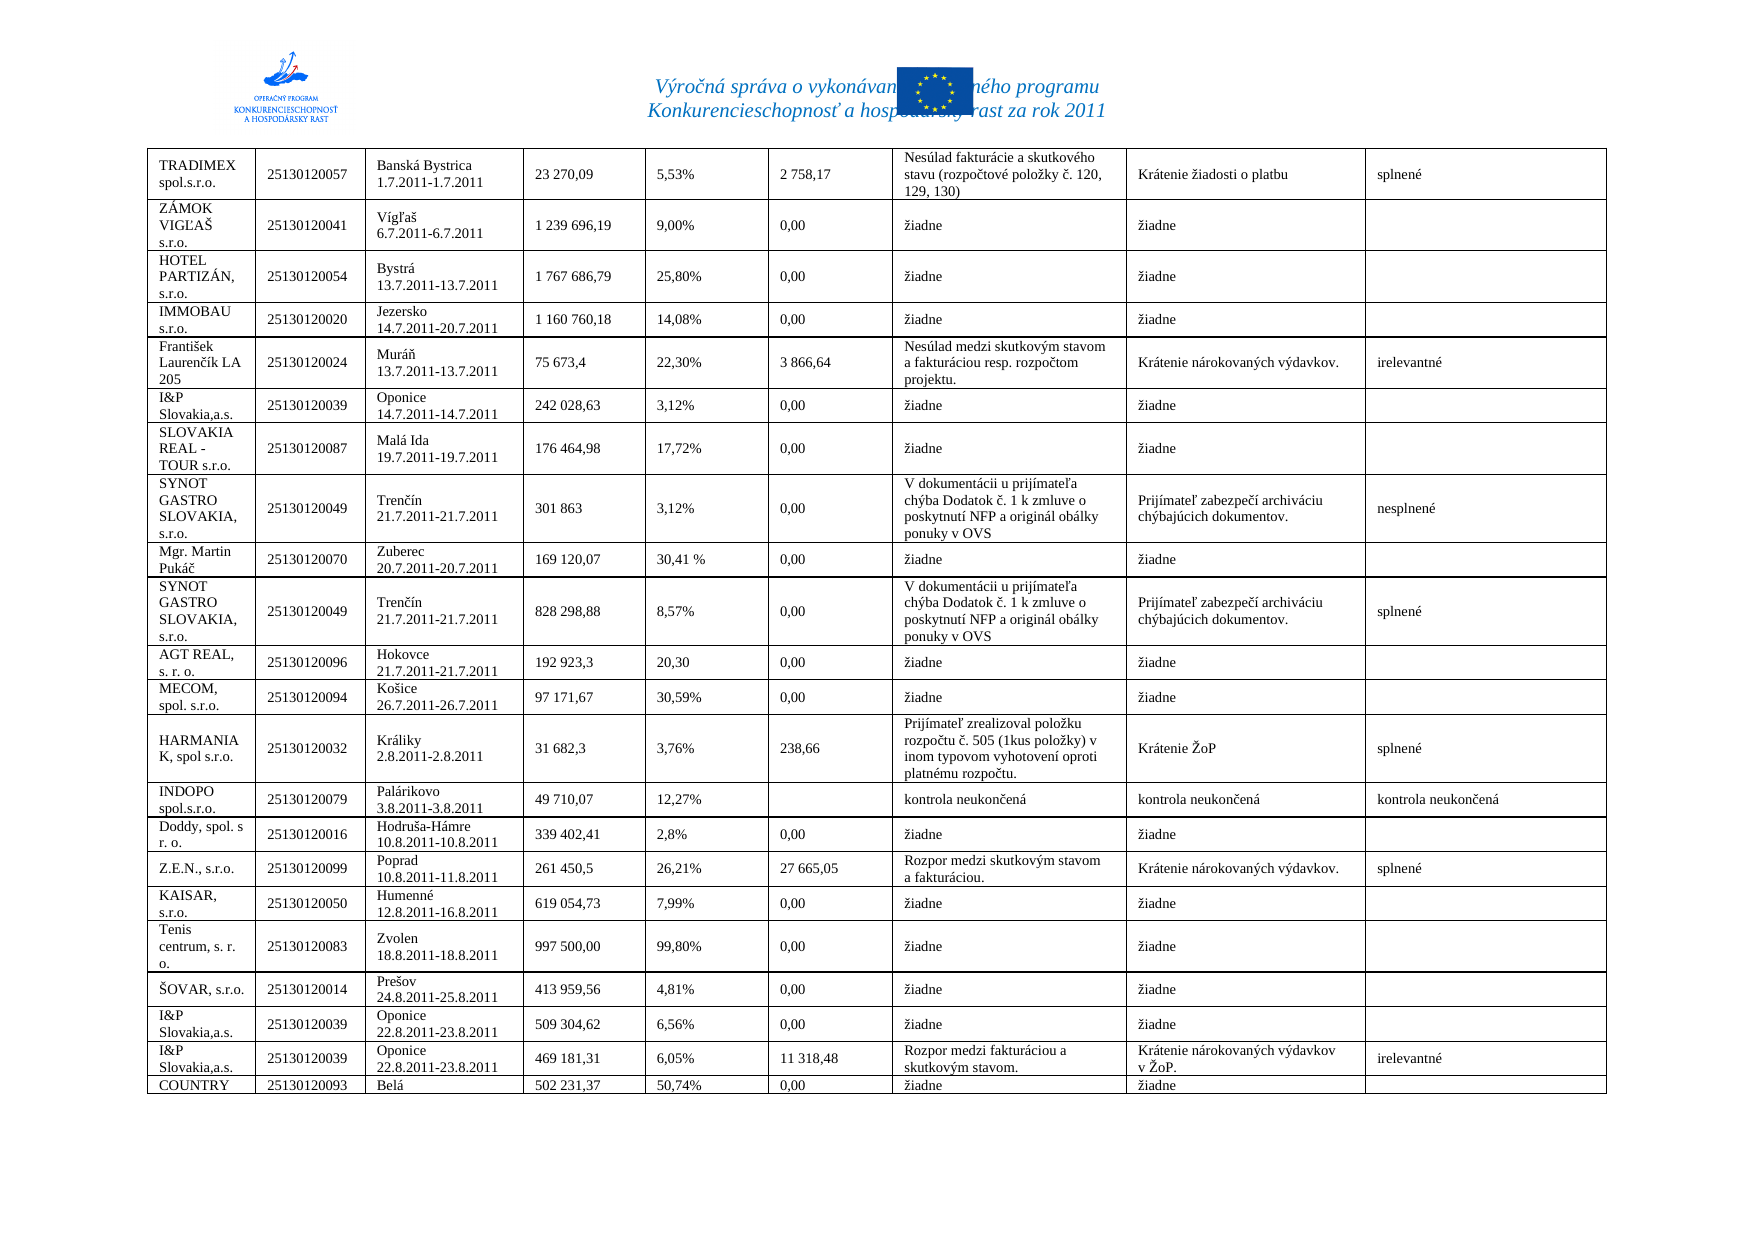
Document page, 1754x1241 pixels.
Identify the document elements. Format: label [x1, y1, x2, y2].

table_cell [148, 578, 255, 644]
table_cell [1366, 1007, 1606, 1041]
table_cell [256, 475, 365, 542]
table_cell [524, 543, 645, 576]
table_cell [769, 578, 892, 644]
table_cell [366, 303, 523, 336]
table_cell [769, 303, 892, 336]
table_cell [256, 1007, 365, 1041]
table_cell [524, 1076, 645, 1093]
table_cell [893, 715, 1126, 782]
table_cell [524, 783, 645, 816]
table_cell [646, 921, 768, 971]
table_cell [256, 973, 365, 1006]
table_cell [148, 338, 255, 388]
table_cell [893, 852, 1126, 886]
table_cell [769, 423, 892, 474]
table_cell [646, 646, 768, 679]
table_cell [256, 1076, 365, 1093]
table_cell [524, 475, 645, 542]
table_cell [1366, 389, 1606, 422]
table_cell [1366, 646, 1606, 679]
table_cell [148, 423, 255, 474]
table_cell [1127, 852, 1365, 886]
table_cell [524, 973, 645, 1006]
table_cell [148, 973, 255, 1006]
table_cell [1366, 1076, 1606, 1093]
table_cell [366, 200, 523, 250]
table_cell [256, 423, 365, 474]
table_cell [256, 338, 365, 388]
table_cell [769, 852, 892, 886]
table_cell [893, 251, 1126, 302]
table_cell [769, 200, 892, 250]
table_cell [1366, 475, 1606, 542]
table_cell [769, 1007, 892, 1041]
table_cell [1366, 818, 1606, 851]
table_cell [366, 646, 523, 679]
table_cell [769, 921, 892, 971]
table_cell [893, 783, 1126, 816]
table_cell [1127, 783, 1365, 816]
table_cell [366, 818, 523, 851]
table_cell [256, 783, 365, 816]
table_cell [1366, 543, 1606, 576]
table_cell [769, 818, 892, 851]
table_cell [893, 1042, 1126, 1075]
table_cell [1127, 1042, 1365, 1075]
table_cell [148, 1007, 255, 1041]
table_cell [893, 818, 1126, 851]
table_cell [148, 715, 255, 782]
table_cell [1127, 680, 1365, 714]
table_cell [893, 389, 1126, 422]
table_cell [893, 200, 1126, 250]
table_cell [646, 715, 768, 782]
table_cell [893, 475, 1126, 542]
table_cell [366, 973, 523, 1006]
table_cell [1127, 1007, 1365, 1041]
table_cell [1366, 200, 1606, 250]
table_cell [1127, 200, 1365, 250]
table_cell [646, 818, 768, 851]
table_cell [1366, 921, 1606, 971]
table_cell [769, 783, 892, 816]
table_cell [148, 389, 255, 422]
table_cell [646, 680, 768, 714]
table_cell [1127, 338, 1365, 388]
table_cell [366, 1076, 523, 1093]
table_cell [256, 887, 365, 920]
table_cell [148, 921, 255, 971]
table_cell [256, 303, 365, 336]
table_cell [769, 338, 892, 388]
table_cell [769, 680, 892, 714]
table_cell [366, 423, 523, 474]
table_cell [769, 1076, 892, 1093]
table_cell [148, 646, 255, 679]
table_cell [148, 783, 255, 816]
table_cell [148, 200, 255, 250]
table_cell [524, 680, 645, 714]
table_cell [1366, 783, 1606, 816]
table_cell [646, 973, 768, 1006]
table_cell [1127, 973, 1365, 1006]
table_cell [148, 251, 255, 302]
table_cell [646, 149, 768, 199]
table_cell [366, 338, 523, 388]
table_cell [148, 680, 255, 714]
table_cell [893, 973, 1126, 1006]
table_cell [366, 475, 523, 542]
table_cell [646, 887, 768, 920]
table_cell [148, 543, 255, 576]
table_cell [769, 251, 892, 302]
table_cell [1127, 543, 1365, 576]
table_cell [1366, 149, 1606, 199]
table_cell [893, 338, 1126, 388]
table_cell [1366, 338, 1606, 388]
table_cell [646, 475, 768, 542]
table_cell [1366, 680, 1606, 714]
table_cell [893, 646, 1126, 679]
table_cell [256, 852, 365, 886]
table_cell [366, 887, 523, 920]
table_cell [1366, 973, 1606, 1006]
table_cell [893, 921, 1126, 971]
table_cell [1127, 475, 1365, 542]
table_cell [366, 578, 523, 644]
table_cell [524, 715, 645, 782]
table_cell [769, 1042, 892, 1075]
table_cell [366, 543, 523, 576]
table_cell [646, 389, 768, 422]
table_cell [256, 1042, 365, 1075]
picture [212, 40, 357, 135]
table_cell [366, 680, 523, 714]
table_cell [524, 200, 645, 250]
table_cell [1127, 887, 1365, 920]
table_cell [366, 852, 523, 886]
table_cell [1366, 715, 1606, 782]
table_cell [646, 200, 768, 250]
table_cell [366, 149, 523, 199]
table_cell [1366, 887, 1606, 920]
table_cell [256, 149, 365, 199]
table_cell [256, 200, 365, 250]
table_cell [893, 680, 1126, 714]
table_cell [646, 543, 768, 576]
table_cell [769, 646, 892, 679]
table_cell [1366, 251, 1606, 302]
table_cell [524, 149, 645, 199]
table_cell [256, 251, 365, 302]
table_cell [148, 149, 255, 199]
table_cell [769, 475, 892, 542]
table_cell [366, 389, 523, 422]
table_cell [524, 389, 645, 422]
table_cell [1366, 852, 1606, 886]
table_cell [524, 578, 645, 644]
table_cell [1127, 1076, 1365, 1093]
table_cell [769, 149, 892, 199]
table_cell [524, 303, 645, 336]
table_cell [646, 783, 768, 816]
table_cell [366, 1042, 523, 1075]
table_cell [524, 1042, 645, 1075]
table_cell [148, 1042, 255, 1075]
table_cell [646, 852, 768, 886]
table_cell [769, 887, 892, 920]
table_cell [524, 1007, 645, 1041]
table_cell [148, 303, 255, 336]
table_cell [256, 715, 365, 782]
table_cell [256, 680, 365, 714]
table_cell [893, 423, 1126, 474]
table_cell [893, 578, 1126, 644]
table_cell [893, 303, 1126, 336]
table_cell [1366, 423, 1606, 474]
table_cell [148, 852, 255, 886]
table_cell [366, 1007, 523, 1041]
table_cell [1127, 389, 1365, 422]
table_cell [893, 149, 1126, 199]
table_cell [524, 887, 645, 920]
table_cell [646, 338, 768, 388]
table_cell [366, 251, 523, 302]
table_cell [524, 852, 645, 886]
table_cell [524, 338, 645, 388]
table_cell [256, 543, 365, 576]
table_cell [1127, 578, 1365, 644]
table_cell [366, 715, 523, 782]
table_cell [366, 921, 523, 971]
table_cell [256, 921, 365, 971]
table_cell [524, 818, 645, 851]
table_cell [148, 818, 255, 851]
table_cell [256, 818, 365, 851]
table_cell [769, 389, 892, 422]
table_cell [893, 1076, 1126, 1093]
picture [896, 67, 974, 115]
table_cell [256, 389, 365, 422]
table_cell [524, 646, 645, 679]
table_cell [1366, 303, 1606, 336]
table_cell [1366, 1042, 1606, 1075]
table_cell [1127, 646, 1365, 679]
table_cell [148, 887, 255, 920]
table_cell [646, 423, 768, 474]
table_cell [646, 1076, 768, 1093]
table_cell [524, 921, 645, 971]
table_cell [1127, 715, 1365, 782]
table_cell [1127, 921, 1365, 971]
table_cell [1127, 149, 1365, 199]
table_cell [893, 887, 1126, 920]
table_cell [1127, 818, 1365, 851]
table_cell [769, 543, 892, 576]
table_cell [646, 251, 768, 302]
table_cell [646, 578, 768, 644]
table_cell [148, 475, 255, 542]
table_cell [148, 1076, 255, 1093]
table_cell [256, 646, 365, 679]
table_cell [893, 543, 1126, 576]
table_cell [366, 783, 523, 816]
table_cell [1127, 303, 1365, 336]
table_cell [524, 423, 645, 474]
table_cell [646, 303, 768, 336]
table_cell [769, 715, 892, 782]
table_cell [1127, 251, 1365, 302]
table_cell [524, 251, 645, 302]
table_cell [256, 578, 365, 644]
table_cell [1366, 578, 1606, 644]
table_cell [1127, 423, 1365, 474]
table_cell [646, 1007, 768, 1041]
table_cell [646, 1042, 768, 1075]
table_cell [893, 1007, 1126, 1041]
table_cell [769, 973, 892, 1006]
